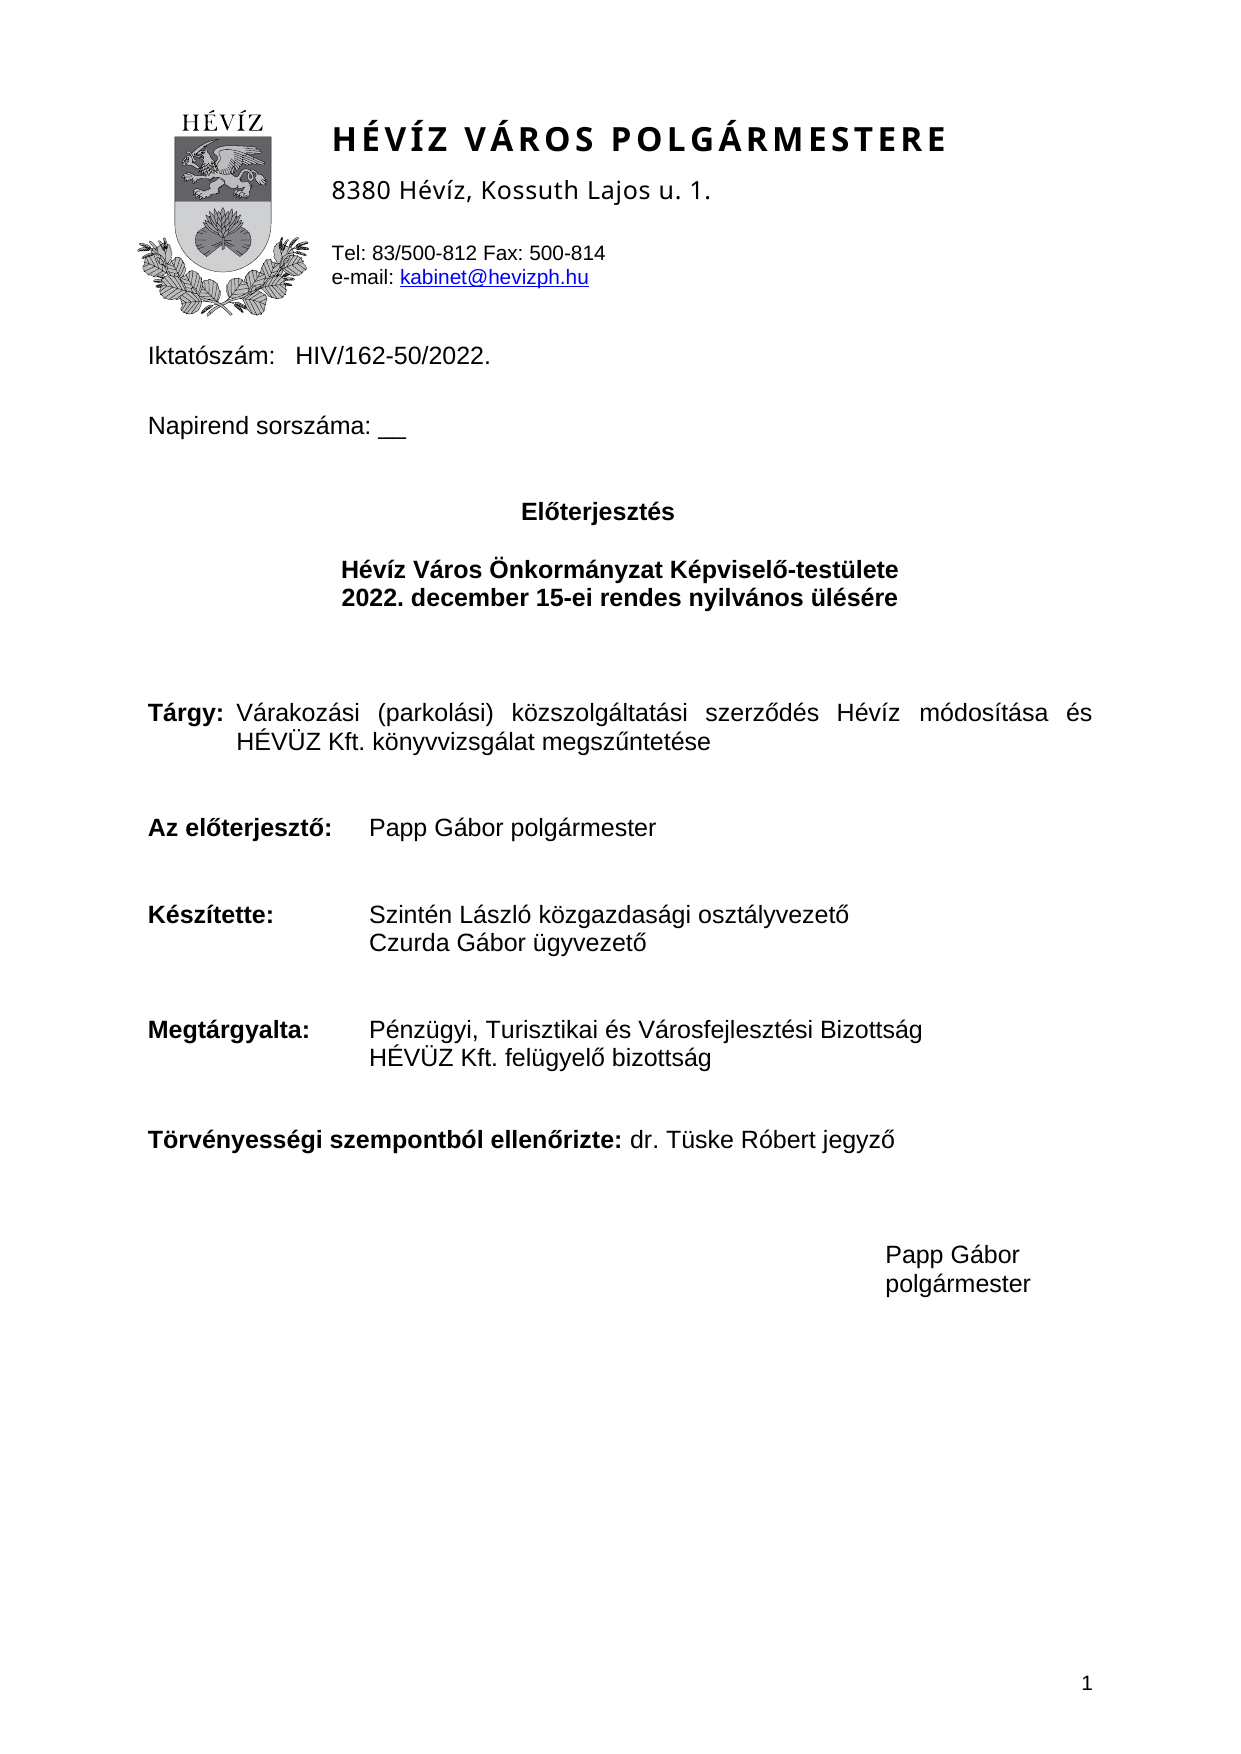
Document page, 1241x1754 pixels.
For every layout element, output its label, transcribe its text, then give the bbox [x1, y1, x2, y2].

text Napirend sorszáma: __ [148, 411, 1093, 440]
text 2022. december 15-ei rendes nyilvános ülésére [148, 583, 1093, 612]
text polgármester [811, 1269, 1093, 1297]
text Tárgy: Várakozási (parkolási) közszolgáltatási szerződés Hévíz módosítása és HÉVÜZ Kft. könyvvizsgálat megszűntetése [148, 698, 1093, 756]
text Iktatószám: HIV/162-50/2022. [148, 341, 1093, 370]
text HÉVÜZ Kft. felügyelő bizottság [295, 1043, 1093, 1072]
text Készítette: Szintén László közgazdasági osztályvezető [148, 900, 1093, 928]
text Megtárgyalta: Pénzügyi, Turisztikai és Városfejlesztési Bizottság [148, 1015, 1093, 1043]
text Az előterjesztő: Papp Gábor polgármester [148, 813, 1093, 842]
text Előterjesztés [148, 497, 1093, 526]
text Törvényességi szempontból ellenőrizte: dr. Tüske Róbert jegyző [148, 1125, 1093, 1154]
text Czurda Gábor ügyvezető [295, 928, 1093, 957]
text Hévíz Város Önkormányzat Képviselő-testülete [148, 555, 1093, 583]
text Papp Gábor [811, 1240, 1093, 1269]
